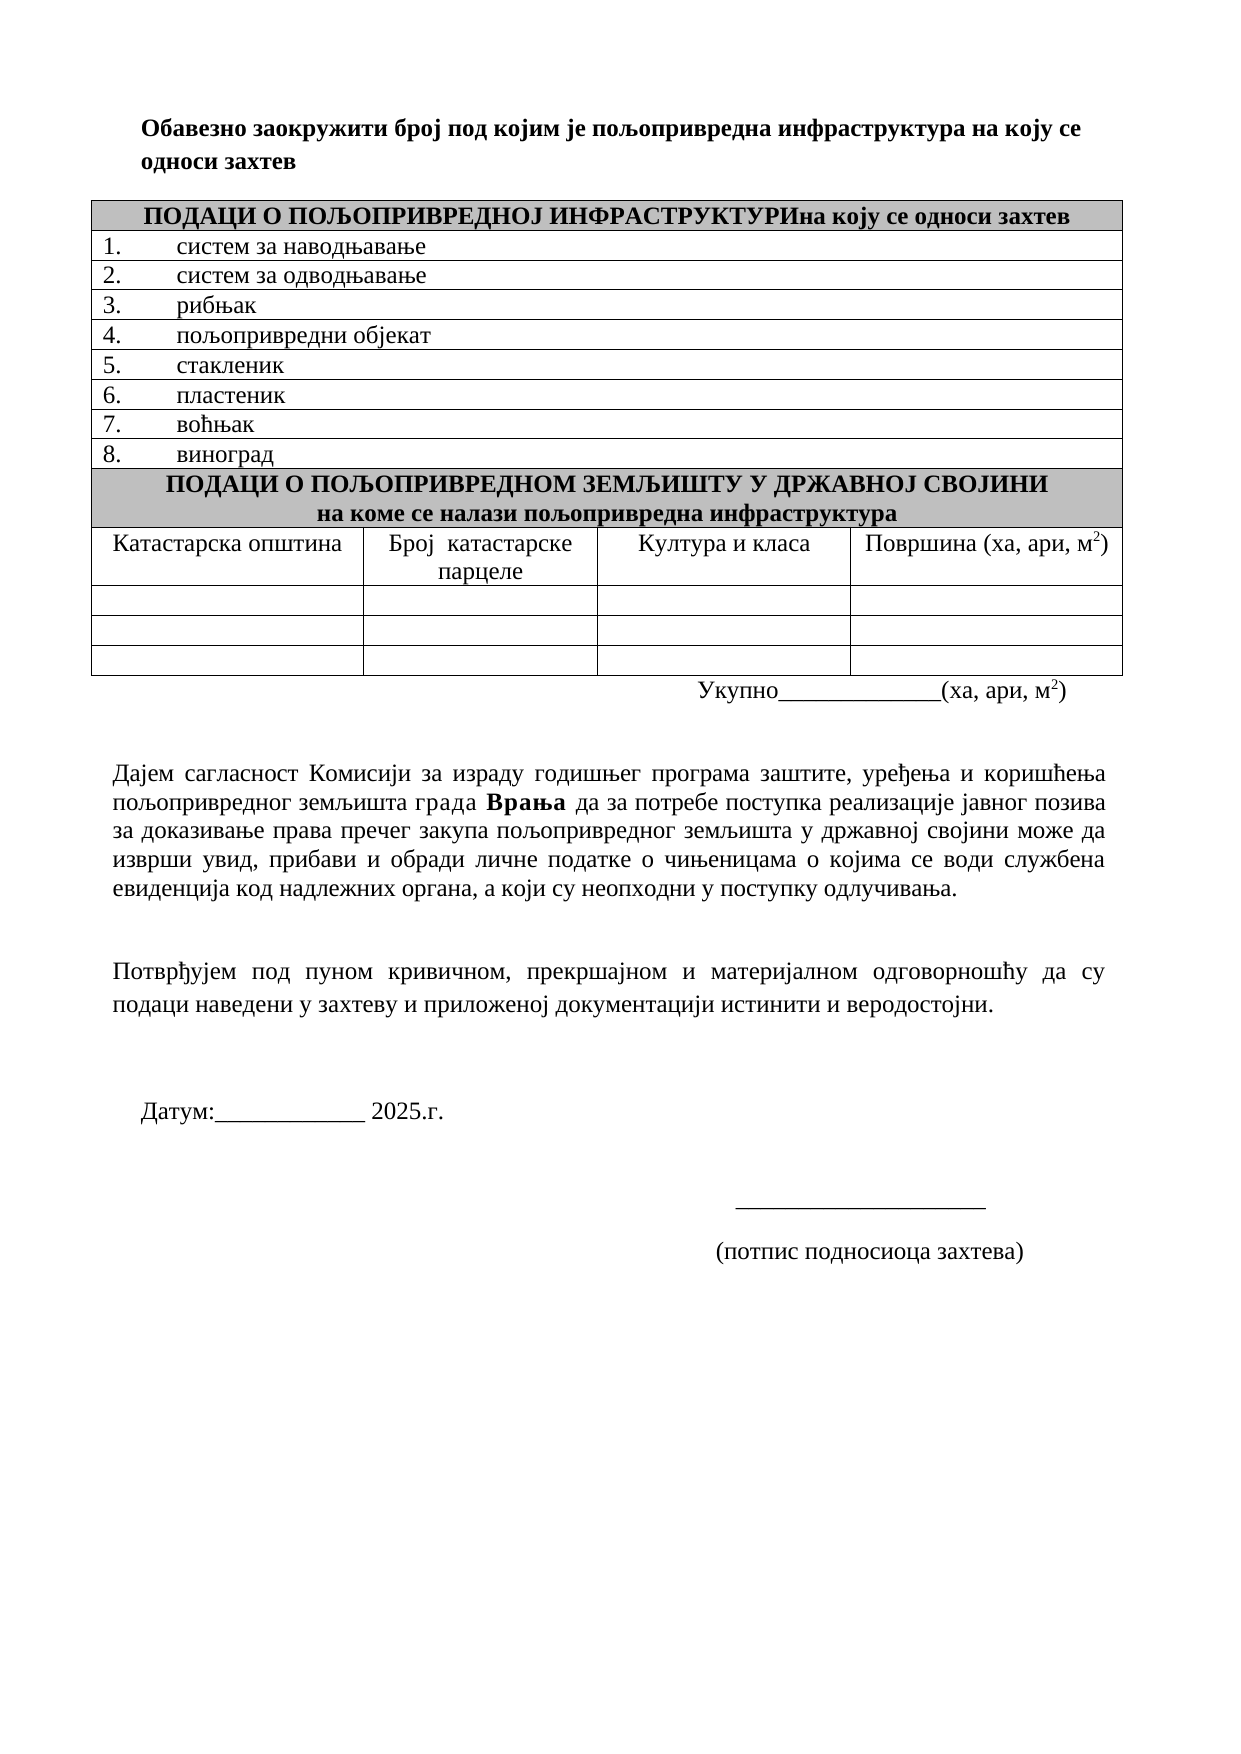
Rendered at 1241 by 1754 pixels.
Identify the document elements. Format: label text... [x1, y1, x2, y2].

table_cell ПОДАЦИ О ПОЉОПРИВРЕДНОМ ЗЕМЉИШТУ У ДРЖАВНОЈ СВОЈИНИ на коме се налази пољопривредна инфраструктура [92, 469, 1122, 527]
table_cell Катастарска општина [92, 528, 363, 585]
table_header ПОДАЦИ О ПОЉОПРИВРЕДНОЈ ИНФРАСТРУКТУРИна коју се односи захтев [92, 201, 1122, 230]
table_cell Површина (ха, ари, м2) [851, 528, 1122, 585]
table_cell [851, 646, 1122, 674]
text Дајем сагласност Комисији за израду годишњег програма заштите, уређења и коришћења пољопривредног земљишта града Врања да за потребе поступка реализације јавног позива за доказивање права пречег закупа пољопривредног земљишта у државној својини може да изврши увид, прибави и обради личне податке о чињеницама о којима се води службена евиденција код надлежних органа, а који су неопходни у поступку одлучивања. [112, 758, 1106, 902]
table_cell [598, 586, 850, 615]
table_cell [851, 586, 1122, 615]
table_cell [851, 616, 1122, 645]
text Обавезно заокружити број под којим је пољопривредна инфраструктура на коју се односи захтев [141, 113, 1106, 175]
table_cell систем за одводњавање [92, 261, 1122, 289]
table_cell рибњак [92, 290, 1122, 319]
text ____________________ [141, 1150, 1106, 1211]
text Укупно_____________(ха, ари, м2) [141, 676, 1106, 704]
table_cell Култура и класа [598, 528, 850, 585]
table_cell [92, 646, 363, 674]
table_cell воћњак [92, 410, 1122, 438]
table_cell [364, 616, 597, 645]
table_cell Број катастарске парцеле [364, 528, 597, 585]
table_cell пољопривредни објекат [92, 320, 1122, 349]
table_cell виноград [92, 439, 1122, 468]
text (потпис подносиоца захтева) [141, 1236, 1106, 1265]
table_cell систем за наводњавање [92, 231, 1122, 259]
table_cell [598, 616, 850, 645]
table_cell [364, 646, 597, 674]
table_cell [364, 586, 597, 615]
text Потврђујем под пуном кривичном, прекршајном и материјалном одговорношћу да су подаци наведени у захтеву и приложеној документацији истинити и веродостојни. [112, 956, 1106, 1017]
text Датум:____________ 2025.г. [141, 1096, 1106, 1125]
table_cell [598, 646, 850, 674]
table_cell стакленик [92, 350, 1122, 379]
table_cell пластеник [92, 380, 1122, 408]
table_cell [92, 586, 363, 615]
table_cell [92, 616, 363, 645]
